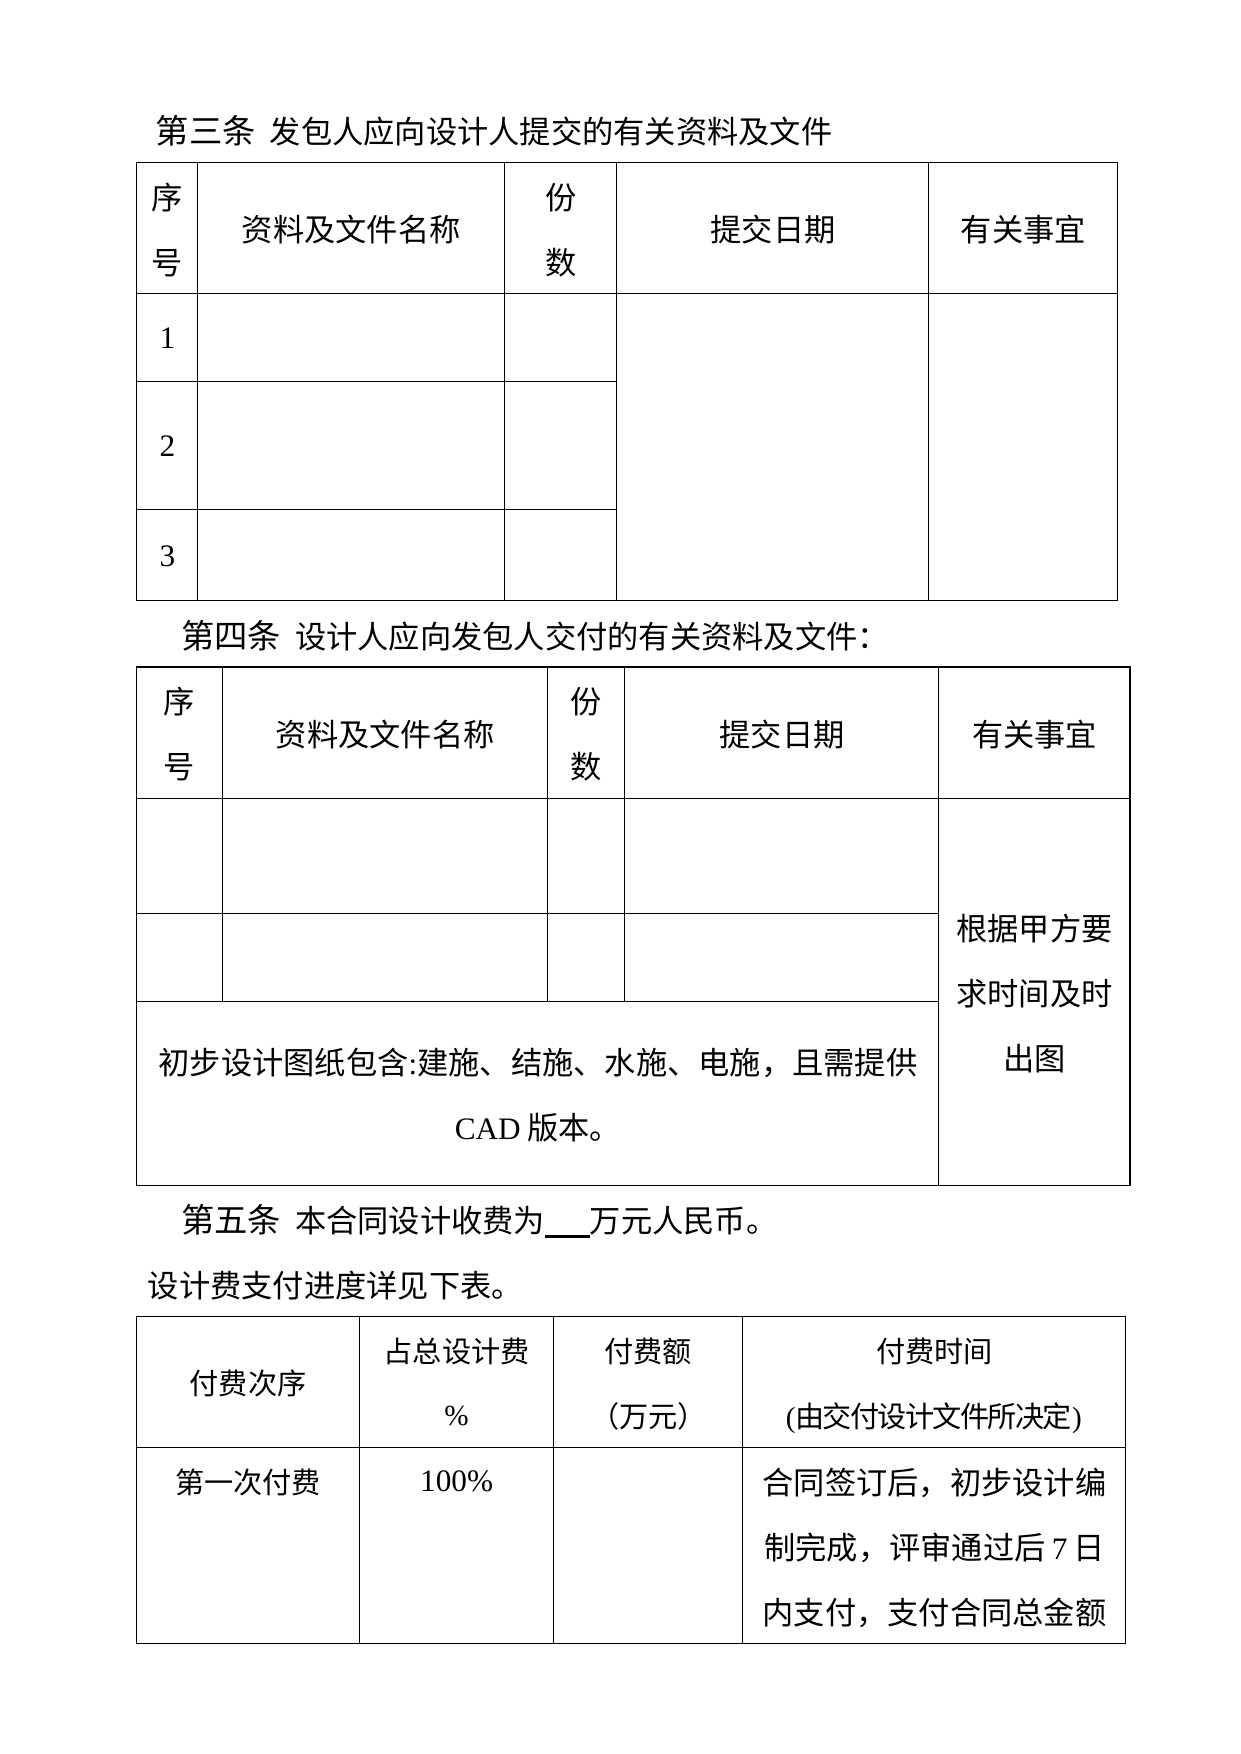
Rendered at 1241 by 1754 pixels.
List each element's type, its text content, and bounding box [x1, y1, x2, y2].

text 第四条 设计人应向发包人交付的有关资料及文件： [148, 601, 1152, 666]
table_header 付费时间 (由交付设计文件所决定) [743, 1317, 1125, 1447]
table_cell 根据甲方要求时间及时出图 [939, 799, 1129, 1185]
table_cell [625, 914, 938, 1001]
table_header 有关事宜 [939, 668, 1129, 797]
table_cell [137, 799, 222, 913]
text 第三条 发包人应向设计人提交的有关资料及文件 [148, 97, 1152, 162]
table_cell [554, 1448, 742, 1643]
table_cell [505, 294, 616, 381]
table_header 资料及文件名称 [223, 668, 547, 797]
table_cell [505, 382, 616, 509]
table_header 占总设计费 % [360, 1317, 553, 1447]
table_cell 2 [137, 382, 197, 509]
table_header 有关事宜 [929, 163, 1117, 293]
table_header 序 号 [137, 668, 222, 797]
table_cell 100% [360, 1448, 553, 1643]
table_cell [198, 294, 504, 381]
table_cell 初步设计图纸包含:建施、结施、水施、电施，且需提供CAD版本。 [137, 1002, 938, 1185]
table_header 提交日期 [617, 163, 928, 293]
table_cell [223, 799, 547, 913]
table_header 提交日期 [625, 668, 938, 797]
table_cell [505, 510, 616, 600]
table_header 付费次序 [137, 1317, 359, 1447]
table_cell [625, 799, 938, 913]
table_cell [548, 914, 624, 1001]
text 第五条 本合同设计收费为 万元人民币。 [148, 1186, 1152, 1251]
table_cell 1 [137, 294, 197, 381]
table_cell [617, 294, 928, 600]
table_cell [137, 914, 222, 1001]
table_header 资料及文件名称 [198, 163, 504, 293]
table_cell 第一次付费 [137, 1448, 359, 1643]
table_header 份 数 [548, 668, 624, 797]
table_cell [743, 1448, 1125, 1643]
table_cell [198, 382, 504, 509]
table_header 份 数 [505, 163, 616, 293]
text 设计费支付进度详见下表。 [148, 1251, 1152, 1316]
table_cell [929, 294, 1117, 600]
table_cell [548, 799, 624, 913]
table_cell 3 [137, 510, 197, 600]
table_header 序 号 [137, 163, 197, 293]
table_cell [223, 914, 547, 1001]
table_header 付费额 （万元） [554, 1317, 742, 1447]
table_cell [198, 510, 504, 600]
